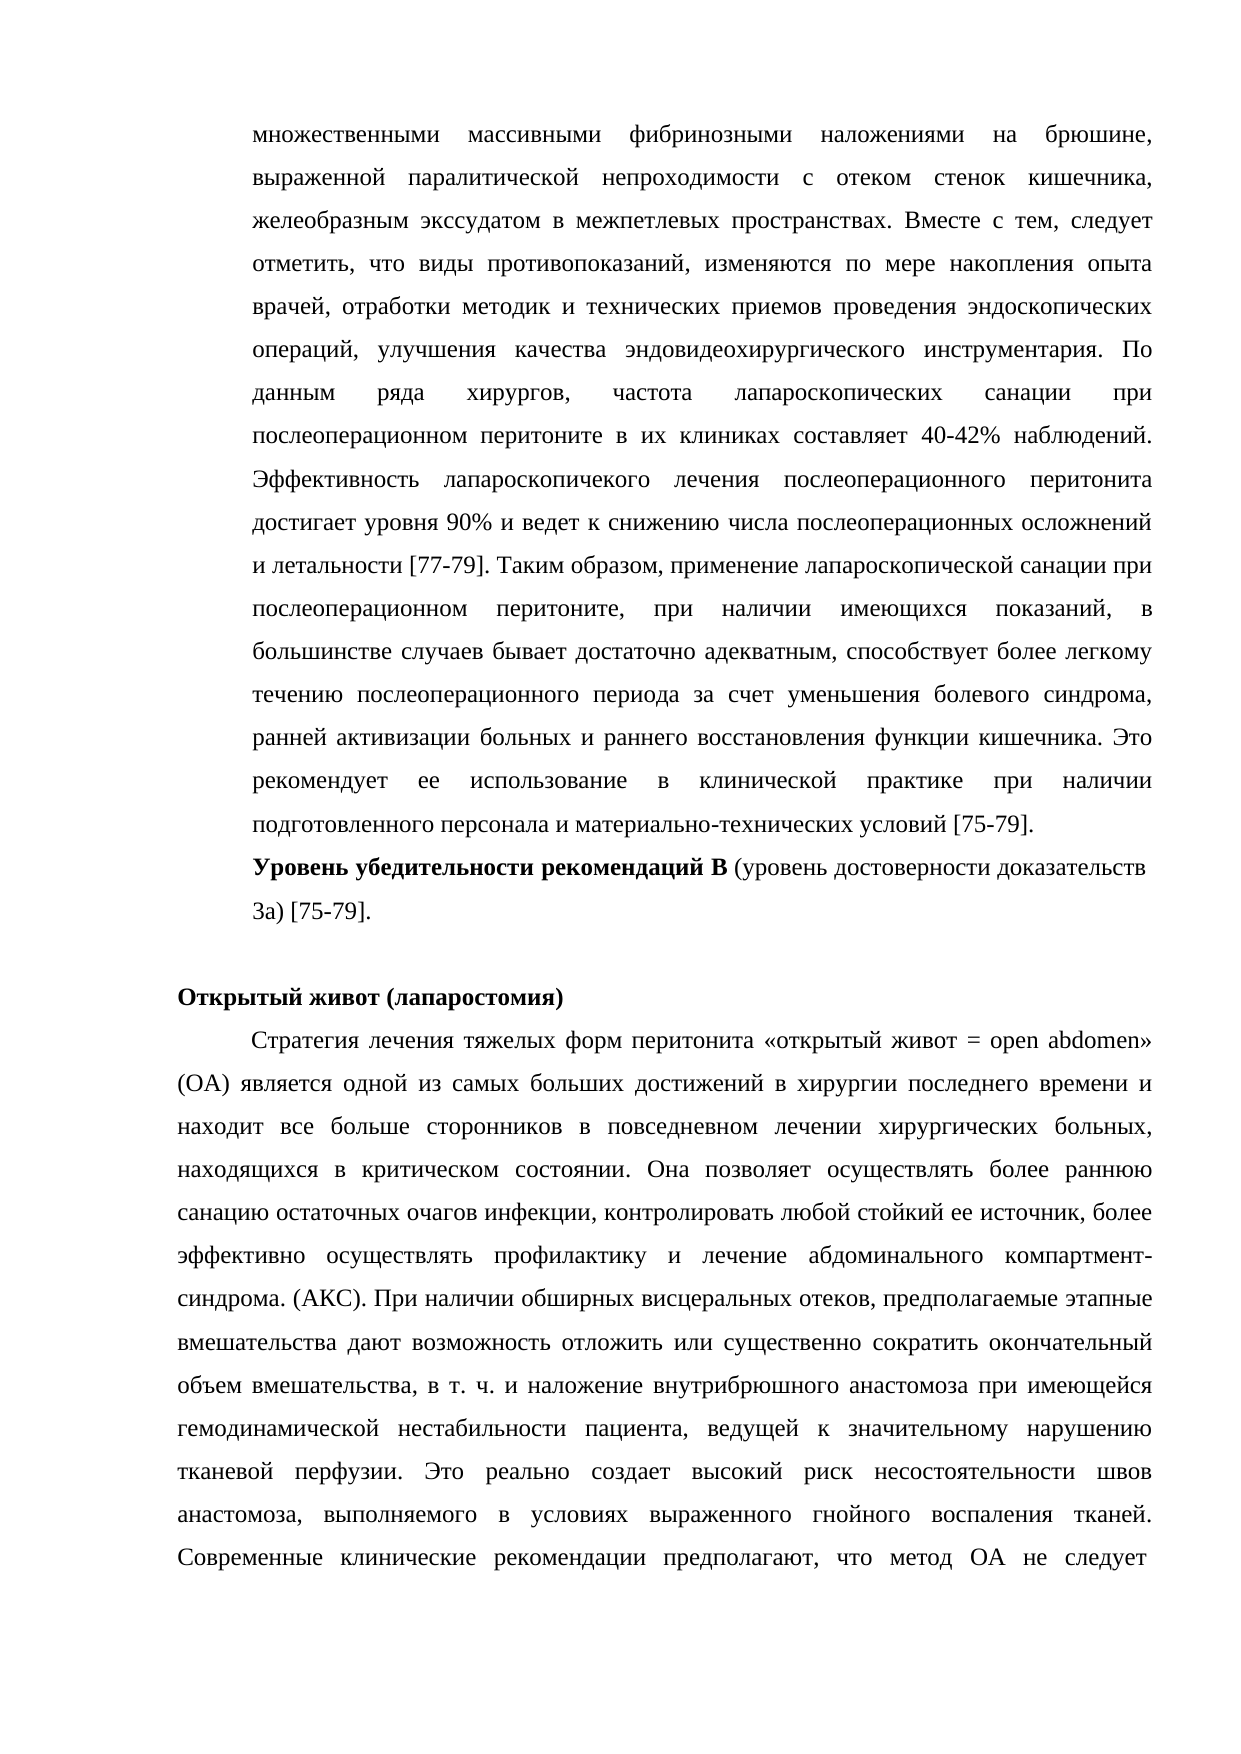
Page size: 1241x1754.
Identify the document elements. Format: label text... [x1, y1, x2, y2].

text Уровень убедительности рекомендаций В (уровень достоверности доказательств [252, 852, 1163, 881]
text Стратегия лечения тяжелых форм перитонита «открытый живот = open abdomеn» (ОА) является одной из самых больших достижений в хирургии последнего времени и находит все больше сторонников в повседневном лечении хирургических больных, находящихся в критическом состоянии. Она позволяет осуществлять более раннюю санацию остаточных очагов инфекции, контролировать любой стойкий ее источник, более эффективно осуществлять профилактику и лечение абдоминального компартмент- синдрома. (АКС). При наличии обширных висцеральных отеков, предполагаемые этапные вмешательства дают возможность отложить или существенно сократить окончательный объем вмешательства, в т. ч. и наложение внутрибрюшного анастомоза при имеющейся гемодинамической нестабильности пациента, ведущей к значительному нарушению тканевой перфузии. Это реально создает высокий риск несостоятельности швов анастомоза, выполняемого в условиях выраженного гнойного воспаления тканей. Современные клинические рекомендации предполагают, что метод ОА не следует [177, 1025, 1152, 1571]
subtitle Открытый живот (лапаростомия) [177, 982, 1163, 1011]
text 3а) [75-79]. [252, 896, 1163, 924]
text множественными массивными фибринозными наложениями на брюшине, выраженной паралитической непроходимости с отеком стенок кишечника, желеобразным экссудатом в межпетлевых пространствах. Вместе с тем, следует отметить, что виды противопоказаний, изменяются по мере накопления опыта врачей, отработки методик и технических приемов проведения эндоскопических операций, улучшения качества эндовидеохирургического инструментария. По данным ряда хирургов, частота лапароскопических санации при послеоперационном перитоните в их клиниках составляет 40-42% наблюдений. Эффективность лапароскопичекого лечения послеоперационного перитонита достигает уровня 90% и ведет к снижению числа послеоперационных осложнений и летальности [77-79]. Таким образом, применение лапароскопической санации при послеоперационном перитоните, при наличии имеющихся показаний, в большинстве случаев бывает достаточно адекватным, способствует более легкому течению послеоперационного периода за счет уменьшения болевого синдрома, ранней активизации больных и раннего восстановления функции кишечника. Это рекомендует ее использование в клинической практике при наличии подготовленного персонала и материально-технических условий [75-79]. [252, 119, 1152, 837]
